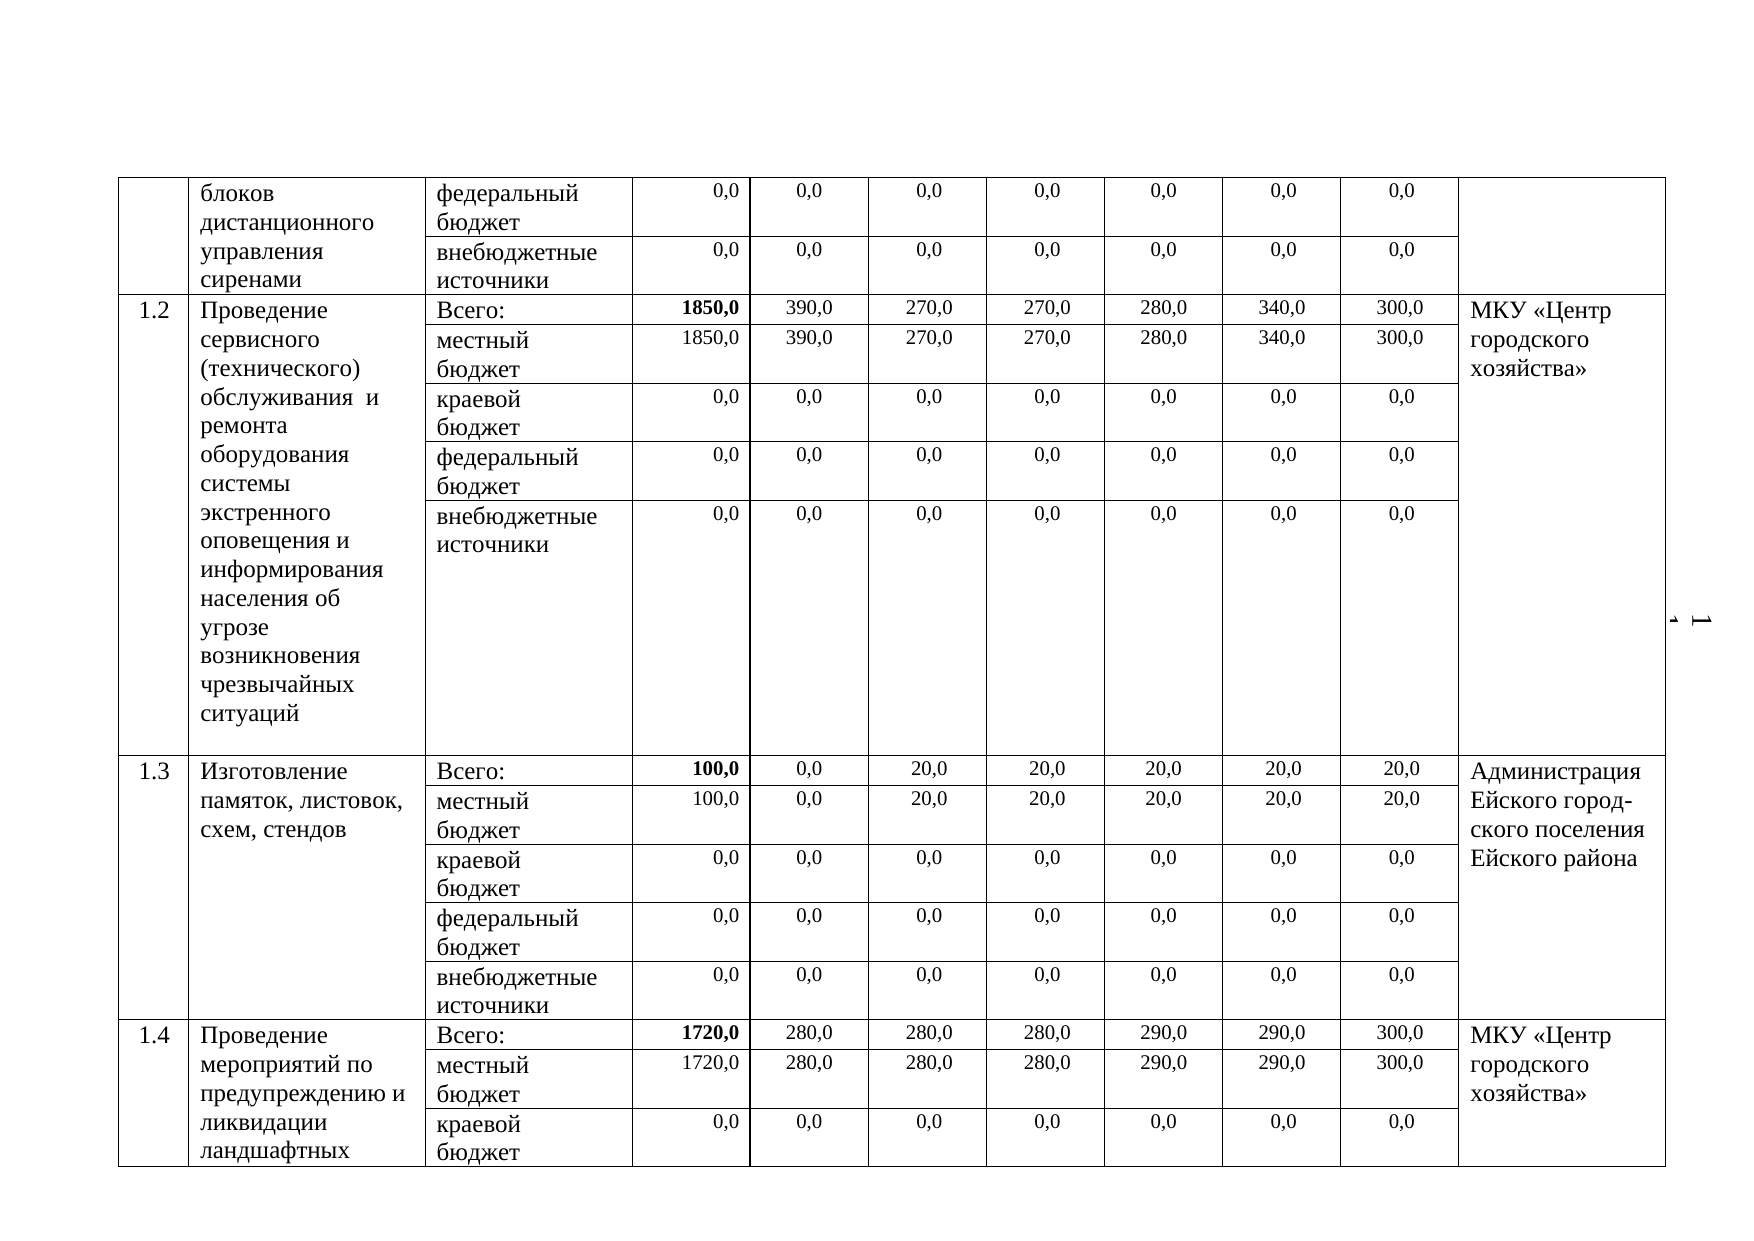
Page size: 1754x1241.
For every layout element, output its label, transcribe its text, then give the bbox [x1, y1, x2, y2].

table_cell 0,0 [633, 962, 749, 1019]
table_cell 280,0 [869, 1050, 986, 1108]
table_cell МКУ «Центр городского хозяйства» [1459, 1020, 1665, 1166]
table_cell МКУ «Центр городского хозяйства» [1459, 295, 1665, 755]
table_cell 0,0 [1341, 442, 1458, 500]
table_cell Всего: [426, 1020, 632, 1049]
table_cell 0,0 [633, 903, 749, 961]
table_cell федеральный бюджет [426, 442, 632, 500]
table_cell 0,0 [869, 1109, 986, 1166]
table_cell 0,0 [1105, 237, 1222, 294]
table_cell 0,0 [1105, 962, 1222, 1019]
table_cell федеральный бюджет [426, 178, 632, 236]
table_cell 270,0 [987, 325, 1104, 383]
table_cell 0,0 [1341, 501, 1458, 755]
table_cell 0,0 [869, 501, 986, 755]
table_cell Всего: [426, 756, 632, 785]
table_cell 0,0 [633, 1109, 749, 1166]
table_cell 0,0 [751, 756, 868, 785]
table_cell 100,0 [633, 756, 749, 785]
table_cell 0,0 [869, 442, 986, 500]
table_cell 0,0 [1223, 178, 1340, 236]
table_cell Проведение сервисного (технического) обслуживания и ремонта оборудования системы экстренного оповещения и информирования населения об угрозе возникновения чрезвычайных ситуаций [189, 295, 425, 755]
table_cell 1720,0 [633, 1020, 749, 1049]
table_cell 0,0 [1341, 384, 1458, 441]
table_cell 300,0 [1341, 1050, 1458, 1108]
table_cell 0,0 [1341, 845, 1458, 902]
table_cell 0,0 [751, 962, 868, 1019]
table_cell Всего: [426, 295, 632, 324]
table_cell 280,0 [987, 1020, 1104, 1049]
table_cell 0,0 [1105, 845, 1222, 902]
table_cell 0,0 [869, 237, 986, 294]
table_cell 0,0 [751, 845, 868, 902]
table_cell 0,0 [987, 1109, 1104, 1166]
table_cell 390,0 [751, 325, 868, 383]
table_cell 290,0 [1223, 1050, 1340, 1108]
table_cell 0,0 [1223, 237, 1340, 294]
table_cell 0,0 [633, 178, 749, 236]
table_cell Изготовление памяток, листовок, схем, стендов [189, 756, 425, 1019]
table_cell 0,0 [751, 237, 868, 294]
table_cell 20,0 [987, 756, 1104, 785]
table_cell внебюджетные источники [426, 237, 632, 294]
table_cell 280,0 [1105, 325, 1222, 383]
table_cell 290,0 [1223, 1020, 1340, 1049]
table_cell 20,0 [1341, 756, 1458, 785]
table_cell 0,0 [869, 903, 986, 961]
table_cell 20,0 [869, 786, 986, 844]
table_cell 340,0 [1223, 325, 1340, 383]
table_cell 0,0 [1341, 178, 1458, 236]
table_cell 280,0 [987, 1050, 1104, 1108]
table_cell 0,0 [1341, 903, 1458, 961]
table_cell 0,0 [751, 786, 868, 844]
table_cell 0,0 [987, 442, 1104, 500]
table_cell 0,0 [1105, 384, 1222, 441]
table_cell 1720,0 [633, 1050, 749, 1108]
table_cell 0,0 [751, 178, 868, 236]
table_cell 0,0 [1105, 442, 1222, 500]
table_cell 0,0 [869, 384, 986, 441]
table_cell 0,0 [633, 501, 749, 755]
table_cell 20,0 [1223, 786, 1340, 844]
table_cell 0,0 [1223, 442, 1340, 500]
table_cell 1.3 [119, 756, 188, 1019]
table_cell 0,0 [751, 501, 868, 755]
table_cell 20,0 [987, 786, 1104, 844]
table_cell внебюджетные источники [426, 501, 632, 755]
table_cell 300,0 [1341, 1020, 1458, 1049]
table_cell Администрация Ейского город-ского поселения Ейского района [1459, 756, 1665, 1019]
table_cell 0,0 [1223, 1109, 1340, 1166]
table_cell 0,0 [633, 442, 749, 500]
table_cell 390,0 [751, 295, 868, 324]
table_cell 280,0 [869, 1020, 986, 1049]
table_cell 280,0 [1105, 295, 1222, 324]
table_cell 0,0 [1223, 845, 1340, 902]
table_cell 0,0 [1341, 237, 1458, 294]
table_cell 0,0 [869, 178, 986, 236]
table_cell 0,0 [987, 903, 1104, 961]
table_cell 280,0 [751, 1050, 868, 1108]
table_cell внебюджетные источники [426, 962, 632, 1019]
table_cell 0,0 [987, 962, 1104, 1019]
table_cell 20,0 [1223, 756, 1340, 785]
table_cell 300,0 [1341, 295, 1458, 324]
table_cell 0,0 [869, 962, 986, 1019]
table_cell 20,0 [1341, 786, 1458, 844]
table_cell 1.4 [119, 1020, 188, 1166]
table_cell 270,0 [987, 295, 1104, 324]
table_cell 270,0 [869, 295, 986, 324]
table_cell 1850,0 [633, 325, 749, 383]
table_cell 270,0 [869, 325, 986, 383]
table_cell 0,0 [633, 237, 749, 294]
table_cell местный бюджет [426, 1050, 632, 1108]
table_cell 0,0 [1105, 903, 1222, 961]
table_cell 0,0 [987, 845, 1104, 902]
table_cell 290,0 [1105, 1050, 1222, 1108]
table_cell 340,0 [1223, 295, 1340, 324]
table_cell 0,0 [1105, 501, 1222, 755]
table_cell 0,0 [869, 845, 986, 902]
table_cell 1850,0 [633, 295, 749, 324]
table_cell 0,0 [1341, 962, 1458, 1019]
table_cell 0,0 [1223, 501, 1340, 755]
table_cell 20,0 [869, 756, 986, 785]
table_cell 0,0 [1223, 903, 1340, 961]
table_cell 0,0 [633, 384, 749, 441]
table_cell 300,0 [1341, 325, 1458, 383]
table_cell 0,0 [1223, 962, 1340, 1019]
table_cell 0,0 [1105, 178, 1222, 236]
table_cell краевой бюджет [426, 384, 632, 441]
table_cell 0,0 [1105, 1109, 1222, 1166]
table_cell 290,0 [1105, 1020, 1222, 1049]
table_cell 0,0 [987, 178, 1104, 236]
table_cell 20,0 [1105, 756, 1222, 785]
table_cell местный бюджет [426, 325, 632, 383]
table_cell 0,0 [987, 384, 1104, 441]
table_cell 0,0 [1341, 1109, 1458, 1166]
table_cell 100,0 [633, 786, 749, 844]
table_cell 0,0 [633, 845, 749, 902]
table_cell Проведение мероприятий по предупреждению и ликвидации ландшафтных пожаров (опашка населённых пунктов, выкос сухой травы, подвоз воды, земляные работы) [189, 1020, 425, 1166]
table_cell краевой бюджет [426, 845, 632, 902]
table_cell 1.2 [119, 295, 188, 755]
table_cell краевой бюджет [426, 1109, 632, 1166]
table_cell 0,0 [1223, 384, 1340, 441]
table_cell федеральный бюджет [426, 903, 632, 961]
table_cell 280,0 [751, 1020, 868, 1049]
table_cell 0,0 [751, 442, 868, 500]
table_cell 0,0 [751, 384, 868, 441]
table_cell 0,0 [751, 1109, 868, 1166]
table_cell 20,0 [1105, 786, 1222, 844]
table_cell местный бюджет [426, 786, 632, 844]
table_cell 0,0 [987, 237, 1104, 294]
table_cell 0,0 [751, 903, 868, 961]
table_cell 0,0 [987, 501, 1104, 755]
